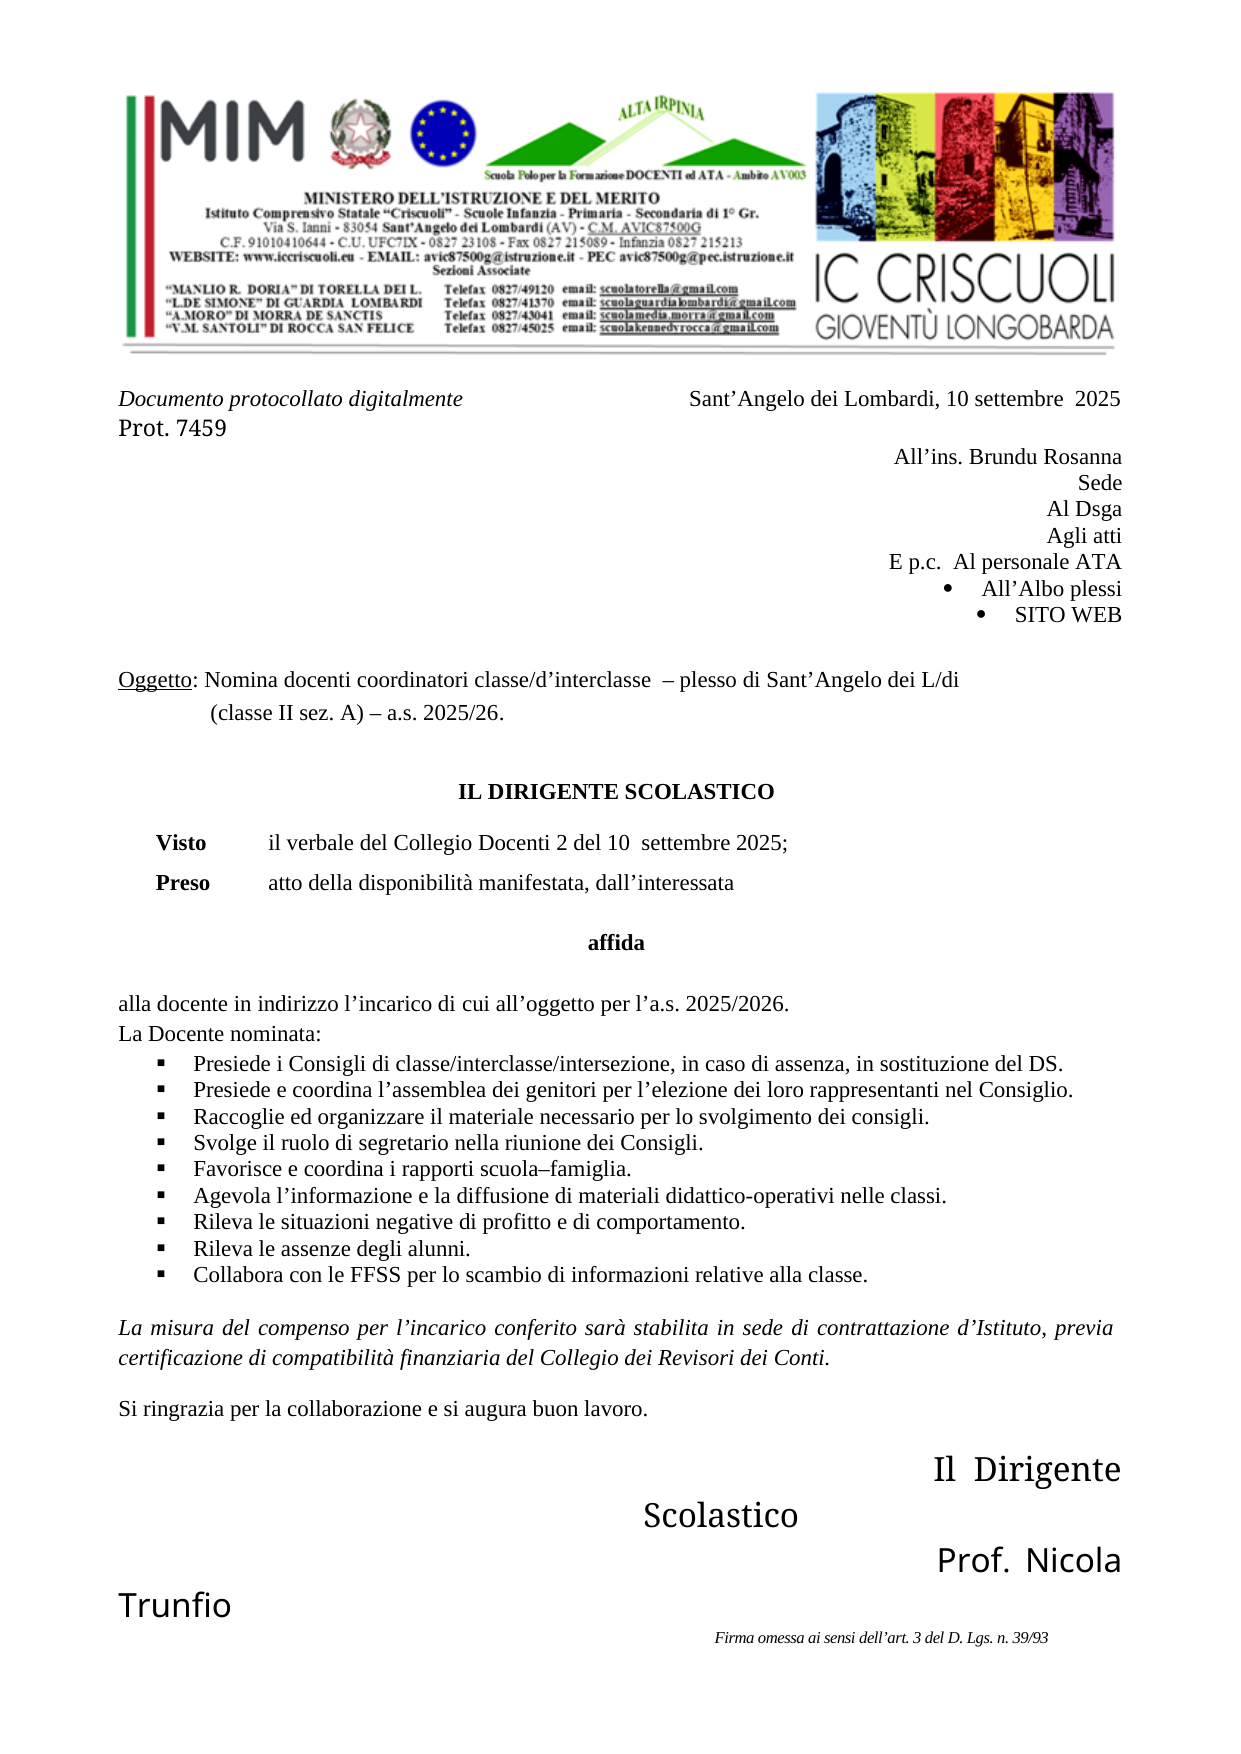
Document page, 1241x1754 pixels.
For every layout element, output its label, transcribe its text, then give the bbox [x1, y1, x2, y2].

text Si ringrazia per la collaborazione e si augura buon lavoro. [118, 1395, 1115, 1421]
text Documento protocollato digitalmente Sant’Angelo dei Lombardi, 10 settembre 2025 [118, 385, 1122, 412]
text Al Dsga [118, 496, 1122, 522]
text Prot. 7459 [118, 412, 1122, 443]
text Firma omessa ai sensi dell’art. 3 del D. Lgs. n. 39/93 [118, 1628, 1122, 1647]
text IL DIRIGENTE SCOLASTICO [118, 778, 1115, 805]
picture [118, 88, 1123, 361]
list Raccoglie ed organizzare il materiale necessario per lo svolgimento dei consigli. [156, 1103, 1122, 1129]
list Favorisce e coordina i rapporti scuola–famiglia. [156, 1156, 1115, 1182]
text (classe II sez. A) – a.s. 2025/26. [118, 694, 1114, 727]
list Rileva le situazioni negative di profitto e di comportamento. [156, 1208, 1115, 1234]
text La misura del compenso per l’incarico conferito sarà stabilita in sede di contrattazione d’Istituto, previa certificazione di compatibilità finanziaria del Collegio dei Revisori dei Conti. [118, 1314, 1115, 1370]
list Presiede i Consigli di classe/interclasse/intersezione, in caso di assenza, in sostituzione del DS. [156, 1050, 1115, 1076]
text Oggetto: Nomina docenti coordinatori classe/d’interclasse – plesso di Sant’Angelo dei L/di [118, 661, 1114, 694]
text Sede [118, 469, 1122, 496]
list Agevola l’informazione e la diffusione di materiali didattico-operativi nelle classi. [156, 1182, 1115, 1208]
text La Docente nominata: [118, 1020, 1114, 1046]
text Visto il verbale del Collegio Docenti 2 del 10 settembre 2025; [156, 829, 1114, 856]
text alla docente in indirizzo l’incarico di cui all’oggetto per l’a.s. 2025/2026. [118, 990, 1114, 1016]
text Agli atti [118, 522, 1122, 548]
text Il Dirigente Scolastico [643, 1446, 1122, 1537]
list Svolge il ruolo di segretario nella riunione dei Consigli. [156, 1129, 1115, 1156]
text affida [118, 929, 1114, 956]
text Preso atto della disponibilità manifestata, dall’interessata [156, 869, 1114, 895]
list Presiede e coordina l’assemblea dei genitori per l’elezione dei loro rappresentanti nel Consiglio. [156, 1076, 1122, 1103]
text All’ins. Brundu Rosanna [118, 443, 1122, 469]
text E p.c. Al personale ATA [118, 548, 1122, 574]
text Prof. Nicola Trunfio [118, 1537, 1122, 1628]
list Rileva le assenze degli alunni. [156, 1234, 1115, 1261]
list Collabora con le FFSS per lo scambio di informazioni relative alla classe. [156, 1261, 1115, 1287]
list SITO WEB [418, 601, 1122, 627]
list All’Albo plessi [418, 574, 1122, 601]
